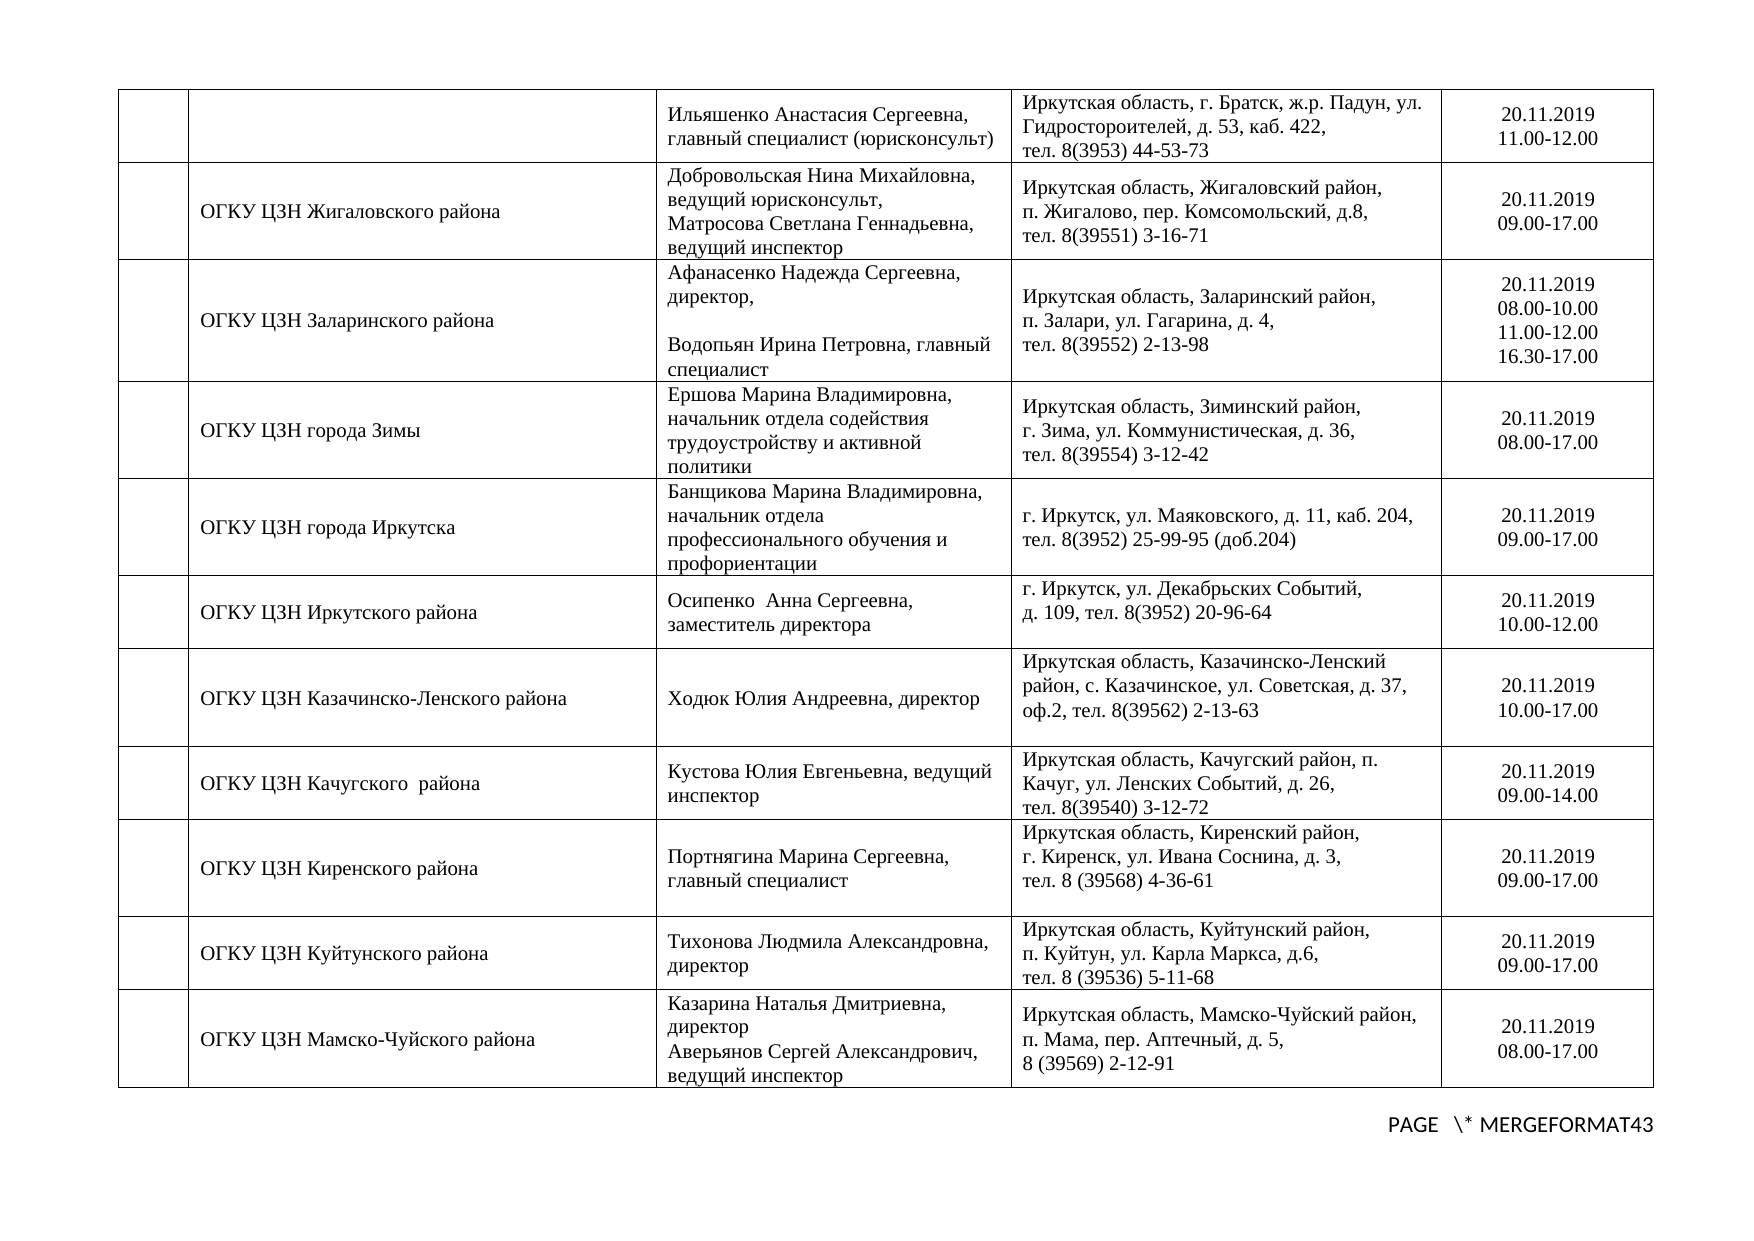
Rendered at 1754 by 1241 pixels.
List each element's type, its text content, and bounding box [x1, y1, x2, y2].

table_cell Иркутская область, Качугский район, п. Качуг, ул. Ленских Событий, д. 26, тел. 8(39540) 3-12-72 [1012, 747, 1441, 819]
table_cell г. Иркутск, ул. Маяковского, д. 11, каб. 204, тел. 8(3952) 25-99-95 (доб.204) [1012, 479, 1441, 575]
table_cell Иркутская область, г. Братск, ж.р. Падун, ул. Гидростороителей, д. 53, каб. 422, тел. 8(3953) 44-53-73 [1012, 90, 1441, 162]
table_cell Банщикова Марина Владимировна, начальник отдела профессионального обучения и профориентации [657, 479, 1011, 575]
table_cell Кустова Юлия Евгеньевна, ведущий инспектор [657, 747, 1011, 819]
table_cell [119, 576, 188, 648]
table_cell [657, 90, 1011, 162]
table_cell [119, 820, 188, 916]
table_cell 20.11.2019 09.00-17.00 [1442, 917, 1653, 989]
table_cell Иркутская область, Казачинско-Ленский район, с. Казачинское, ул. Советская, д. 37, оф.2, тел. 8(39562) 2-13-63 [1012, 649, 1441, 746]
table_cell Осипенко Анна Сергеевна, заместитель директора [657, 576, 1011, 648]
table_cell 20.11.2019 08.00-10.00 11.00-12.00 16.30-17.00 [1442, 260, 1653, 381]
table_cell [119, 382, 188, 478]
table_cell Ходюк Юлия Андреевна, директор [657, 649, 1011, 746]
table_cell 20.11.2019 08.00-17.00 [1442, 990, 1653, 1087]
table_cell ОГКУ ЦЗН города Иркутска [189, 479, 656, 575]
table_cell Добровольская Нина Михайловна, ведущий юрисконсульт, Матросова Светлана Геннадьевна, ведущий инспектор [657, 163, 1011, 259]
table_cell Иркутская область, Куйтунский район, п. Куйтун, ул. Карла Маркса, д.6, тел. 8 (39536) 5-11-68 [1012, 917, 1441, 989]
table_cell [119, 917, 188, 989]
table_cell Иркутская область, Заларинский район, п. Залари, ул. Гагарина, д. 4, тел. 8(39552) 2-13-98 [1012, 260, 1441, 381]
table_cell 20.11.2019 10.00-12.00 [1442, 576, 1653, 648]
table_cell 20.11.2019 09.00-14.00 [1442, 747, 1653, 819]
table_cell ОГКУ ЦЗН Иркутского района [189, 576, 656, 648]
table_cell Иркутская область, Жигаловский район, п. Жигалово, пер. Комсомольский, д.8, тел. 8(39551) 3-16-71 [1012, 163, 1441, 259]
table_cell [119, 260, 188, 381]
table_cell ОГКУ ЦЗН Киренского района [189, 820, 656, 916]
table_cell 20.11.2019 09.00-17.00 [1442, 479, 1653, 575]
table_cell [119, 163, 188, 259]
table_cell г. Иркутск, ул. Декабрьских Событий, д. 109, тел. 8(3952) 20-96-64 [1012, 576, 1441, 648]
table_cell Тихонова Людмила Александровна, директор [657, 917, 1011, 989]
table_cell Иркутская область, Зиминский район, г. Зима, ул. Коммунистическая, д. 36, тел. 8(39554) 3-12-42 [1012, 382, 1441, 478]
table_cell ОГКУ ЦЗН Жигаловского района [189, 163, 656, 259]
table_cell 20.11.2019 09.00-17.00 [1442, 163, 1653, 259]
table_cell 20.11.2019 09.00-17.00 [1442, 820, 1653, 916]
table_cell Казарина Наталья Дмитриевна, директор Аверьянов Сергей Александрович, ведущий инспектор [657, 990, 1011, 1087]
table_cell [119, 479, 188, 575]
table_cell 20.11.2019 11.00-12.00 [1442, 90, 1653, 162]
table_cell [119, 747, 188, 819]
table_cell [119, 649, 188, 746]
table_cell 20.11.2019 08.00-17.00 [1442, 382, 1653, 478]
table_cell ОГКУ ЦЗН Качугского района [189, 747, 656, 819]
table_cell ОГКУ ЦЗН города Зимы [189, 382, 656, 478]
table_cell Иркутская область, Мамско-Чуйский район, п. Мама, пер. Аптечный, д. 5, 8 (39569) 2-12-91 [1012, 990, 1441, 1087]
table_cell ОГКУ ЦЗН Заларинского района [189, 260, 656, 381]
table_cell ОГКУ ЦЗН Мамско-Чуйского района [189, 990, 656, 1087]
table_cell Ершова Марина Владимировна, начальник отдела содействия трудоустройству и активной политики [657, 382, 1011, 478]
table_cell Иркутская область, Киренский район, г. Киренск, ул. Ивана Соснина, д. 3, тел. 8 (39568) 4-36-61 [1012, 820, 1441, 916]
table_cell ОГКУ ЦЗН Куйтунского района [189, 917, 656, 989]
table_cell Афанасенко Надежда Сергеевна, директор, Водопьян Ирина Петровна, главный специалист [657, 260, 1011, 381]
table_cell [119, 990, 188, 1087]
table_cell 20.11.2019 10.00-17.00 [1442, 649, 1653, 746]
table_cell ОГКУ ЦЗН Казачинско-Ленского района [189, 649, 656, 746]
table_cell Портнягина Марина Сергеевна, главный специалист [657, 820, 1011, 916]
